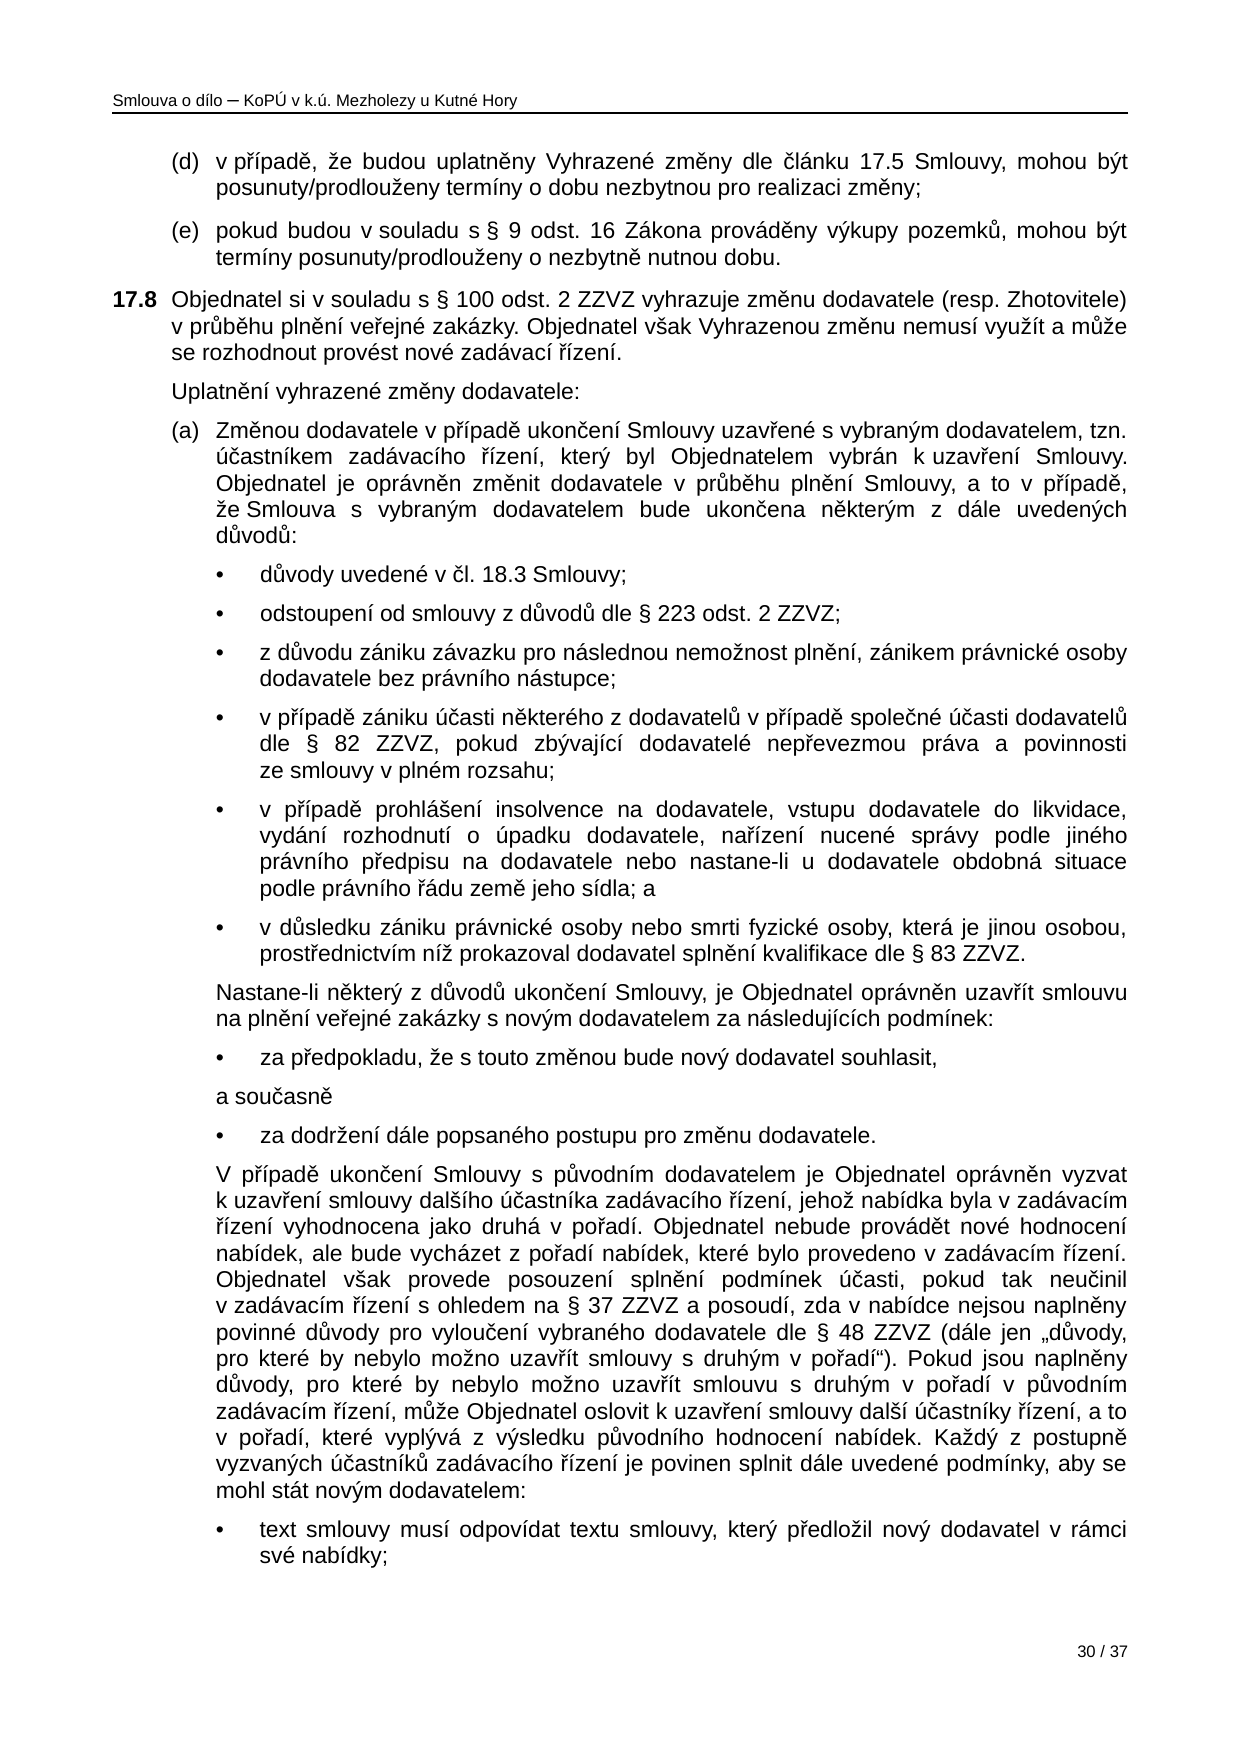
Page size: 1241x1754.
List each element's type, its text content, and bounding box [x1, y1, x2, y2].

list v případě, že budou uplatněny Vyhrazené změny dle článku 17.5 Smlouvy, mohou být posunuty/prodlouženy termíny o dobu nezbytnou pro realizaci změny; [171, 148, 1128, 200]
text • text smlouvy musí odpovídat textu smlouvy, který předložil nový dodavatel v rámci své nabídky; [216, 1516, 1128, 1568]
text • z důvodu zániku závazku pro následnou nemožnost plnění, zánikem právnické osoby dodavatele bez právního nástupce; [216, 639, 1128, 692]
text • v důsledku zániku právnické osoby nebo smrti fyzické osoby, která je jinou osobou, prostřednictvím níž prokazoval dodavatel splnění kvalifikace dle § 83 ZZVZ. [216, 913, 1128, 966]
text • v případě prohlášení insolvence na dodavatele, vstupu dodavatele do likvidace, vydání rozhodnutí o úpadku dodavatele, nařízení nucené správy podle jiného právního předpisu na dodavatele nebo nastane-li u dodavatele obdobná situace podle právního řádu země jeho sídla; a [216, 796, 1128, 901]
list pokud budou v souladu s § 9 odst. 16 Zákona prováděny výkupy pozemků, mohou být termíny posunuty/prodlouženy o nezbytně nutnou dobu. [171, 217, 1128, 270]
text • za dodržení dále popsaného postupu pro změnu dodavatele. [216, 1122, 1128, 1148]
text • odstoupení od smlouvy z důvodů dle § 223 odst. 2 ZZVZ; [216, 600, 1128, 626]
text • důvody uvedené v čl. 18.3 Smlouvy; [216, 561, 1128, 587]
text • za předpokladu, že s touto změnou bude nový dodavatel souhlasit, [216, 1044, 1128, 1070]
text • v případě zániku účasti některého z dodavatelů v případě společné účasti dodavatelů dle § 82 ZZVZ, pokud zbývající dodavatelé nepřevezmou práva a povinnosti ze smlouvy v plném rozsahu; [216, 704, 1128, 783]
text Nastane-li některý z důvodů ukončení Smlouvy, je Objednatel oprávněn uzavřít smlouvu na plnění veřejné zakázky s novým dodavatelem za následujících podmínek: [216, 979, 1128, 1031]
list Změnou dodavatele v případě ukončení Smlouvy uzavřené s vybraným dodavatelem, tzn. účastníkem zadávacího řízení, který byl Objednatelem vybrán k uzavření Smlouvy. Objednatel je oprávněn změnit dodavatele v průběhu plnění Smlouvy, a to v případě, že Smlouva s vybraným dodavatelem bude ukončena některým z dále uvedených důvodů: [171, 417, 1128, 549]
list Uplatnění vyhrazené změny dodavatele: [112, 378, 1128, 404]
text V případě ukončení Smlouvy s původním dodavatelem je Objednatel oprávněn vyzvat k uzavření smlouvy dalšího účastníka zadávacího řízení, jehož nabídka byla v zadávacím řízení vyhodnocena jako druhá v pořadí. Objednatel nebude provádět nové hodnocení nabídek, ale bude vycházet z pořadí nabídek, které bylo provedeno v zadávacím řízení. Objednatel však provede posouzení splnění podmínek účasti, pokud tak neučinil v zadávacím řízení s ohledem na § 37 ZZVZ a posoudí, zda v nabídce nejsou naplněny povinné důvody pro vyloučení vybraného dodavatele dle § 48 ZZVZ (dále jen „důvody, pro které by nebylo možno uzavřít smlouvy s druhým v pořadí“). Pokud jsou naplněny důvody, pro které by nebylo možno uzavřít smlouvu s druhým v pořadí v původním zadávacím řízení, může Objednatel oslovit k uzavření smlouvy další účastníky řízení, a to v pořadí, které vyplývá z výsledku původního hodnocení nabídek. Každý z postupně vyzvaných účastníků zadávacího řízení je povinen splnit dále uvedené podmínky, aby se mohl stát novým dodavatelem: [216, 1161, 1128, 1503]
text a současně [186, 1083, 1128, 1109]
text Objednatel si v souladu s § 100 odst. 2 ZZVZ vyhrazuje změnu dodavatele (resp. Zhotovitele) v průběhu plnění veřejné zakázky. Objednatel však Vyhrazenou změnu nemusí využít a může se rozhodnout provést nové zadávací řízení. [112, 286, 1128, 366]
